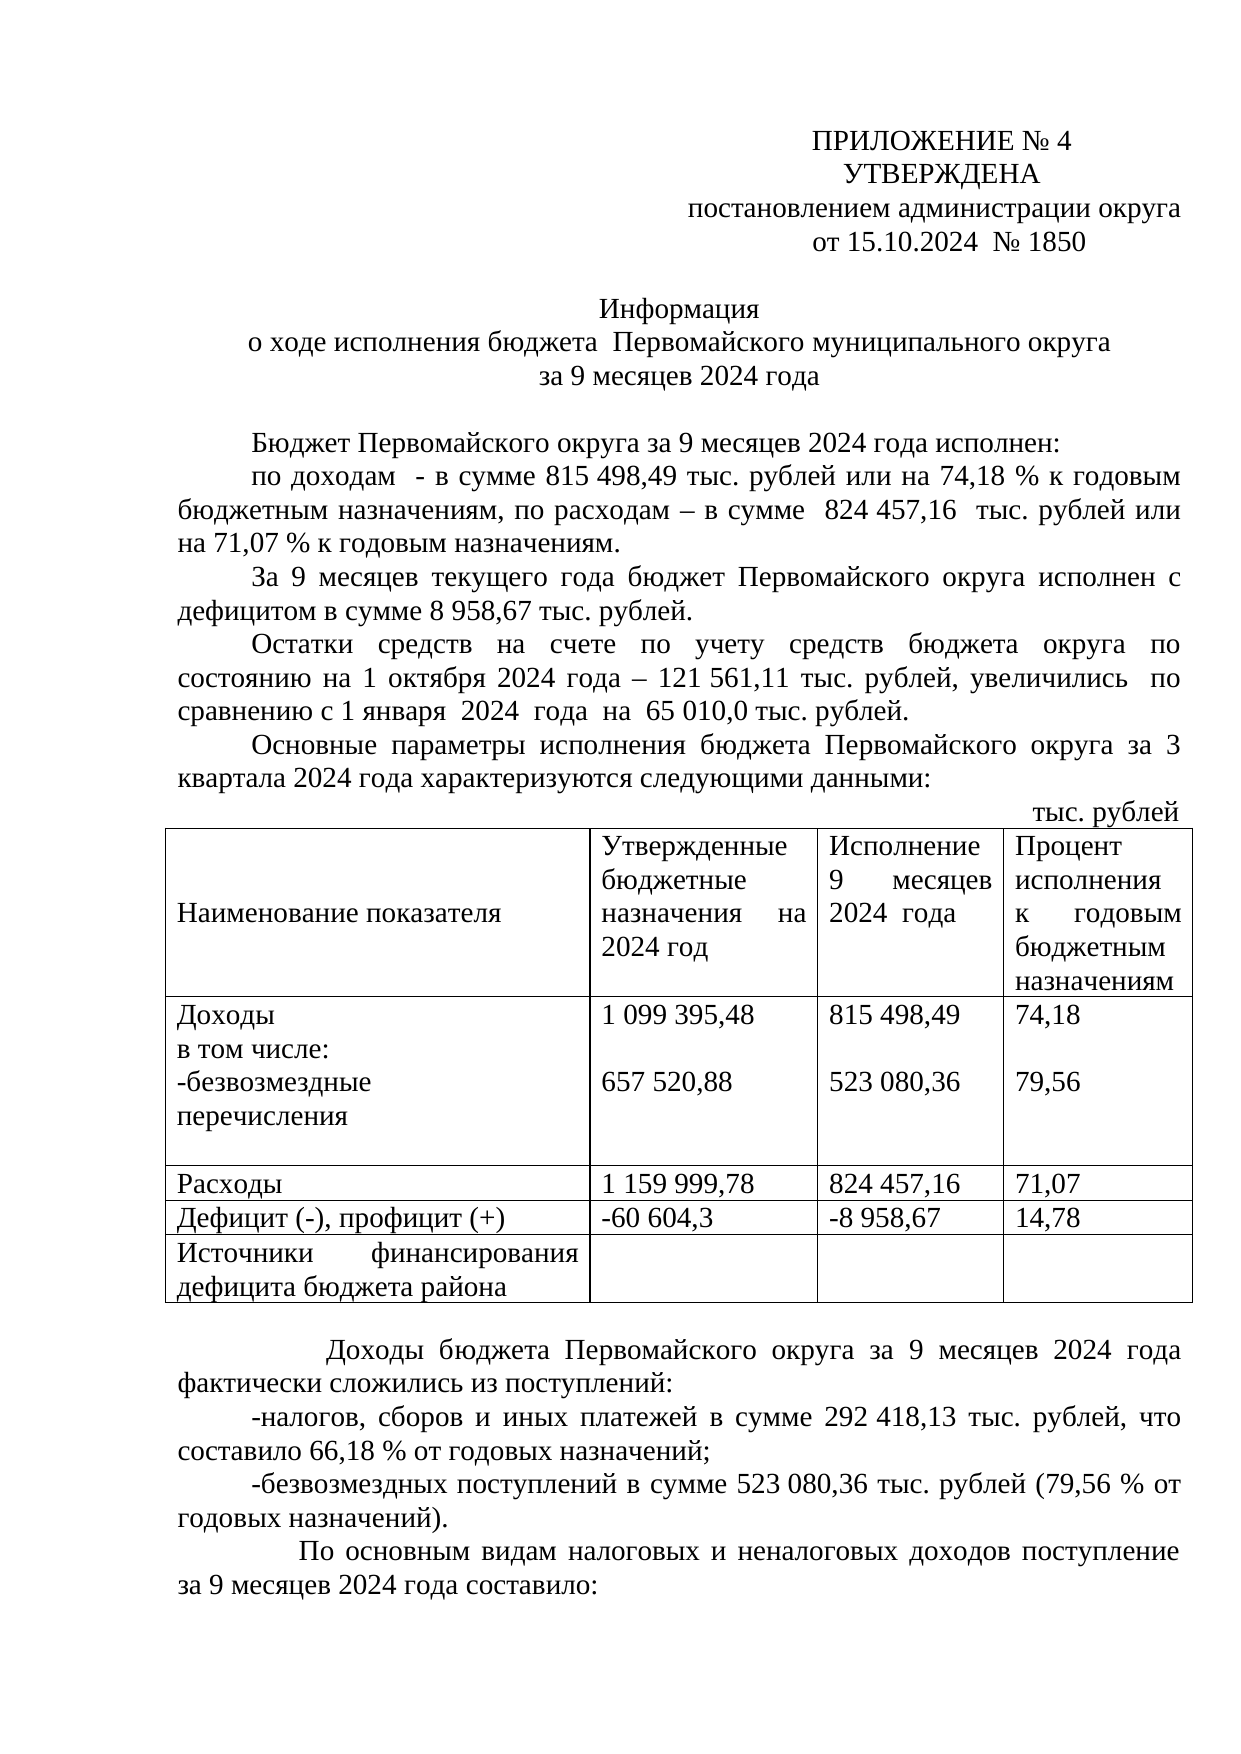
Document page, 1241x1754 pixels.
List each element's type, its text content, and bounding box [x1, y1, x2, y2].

table_cell 815 498,49 523 080,36 [818, 997, 1003, 1165]
table_cell -8 958,67 [818, 1201, 1003, 1234]
text -безвозмездных поступлений в сумме 523 080,36 тыс. рублей (79,56 % от годовых назначений). [177, 1466, 1181, 1533]
table_header Наименование показателя [166, 829, 589, 996]
text Информация [177, 291, 1181, 324]
table_cell [1004, 1235, 1192, 1302]
table_cell Дефицит (-), профицит (+) [166, 1201, 589, 1234]
text Остатки средств на счете по учету средств бюджета округа по состоянию на 1 октября 2024 года – 121 561,11 тыс. рублей, увеличились по сравнению с 1 января 2024 года на 65 010,0 тыс. рублей. [177, 626, 1181, 727]
text УТВЕРЖДЕНА [627, 157, 1181, 190]
table_cell 1 159 999,78 [591, 1166, 817, 1199]
table_cell 71,07 [1004, 1166, 1192, 1199]
text постановлением администрации округа [177, 190, 1181, 224]
table_header Исполнение 9 месяцев 2024 года [818, 829, 1003, 996]
text за 9 месяцев 2024 года [177, 358, 1181, 391]
text от 15.10.2024 № 1850 [177, 224, 1181, 257]
text За 9 месяцев текущего года бюджет Первомайского округа исполнен с дефицитом в сумме 8 958,67 тыс. рублей. [177, 559, 1181, 626]
text Основные параметры исполнения бюджета Первомайского округа за 3 квартала 2024 года характеризуются следующими данными: [177, 727, 1181, 794]
table_cell Доходы в том числе: -безвозмездные перечисления [166, 997, 589, 1165]
text по доходам - в сумме 815 498,49 тыс. рублей или на 74,18 % к годовым бюджетным назначениям, по расходам – в сумме 824 457,16 тыс. рублей или на 71,07 % к годовым назначениям. [177, 458, 1181, 559]
text ПРИЛОЖЕНИЕ № 4 [627, 123, 1181, 157]
text Бюджет Первомайского округа за 9 месяцев 2024 года исполнен: [177, 425, 1181, 458]
table_cell 824 457,16 [818, 1166, 1003, 1199]
table_cell -60 604,3 [591, 1201, 817, 1234]
table_cell [591, 1235, 817, 1302]
table_header Утвержденные бюджетные назначения на 2024 год [591, 829, 817, 996]
text -налогов, сборов и иных платежей в сумме 292 418,13 тыс. рублей, что составило 66,18 % от годовых назначений; [177, 1399, 1181, 1466]
table_cell Расходы [166, 1166, 589, 1199]
text По основным видам налоговых и неналоговых доходов поступление за 9 месяцев 2024 года составило: [177, 1533, 1181, 1600]
table_header Процент исполнения к годовым бюджетным назначениям [1004, 829, 1192, 996]
text Доходы бюджета Первомайского округа за 9 месяцев 2024 года фактически сложились из поступлений: [177, 1332, 1181, 1399]
text о ходе исполнения бюджета Первомайского муниципального округа [177, 324, 1181, 358]
table_cell 14,78 [1004, 1201, 1192, 1234]
table_cell 1 099 395,48 657 520,88 [591, 997, 817, 1165]
table_cell 74,18 79,56 [1004, 997, 1192, 1165]
text тыс. рублей [177, 794, 1181, 827]
table_cell [818, 1235, 1003, 1302]
table_cell Источники финансирования дефицита бюджета района [166, 1235, 589, 1302]
